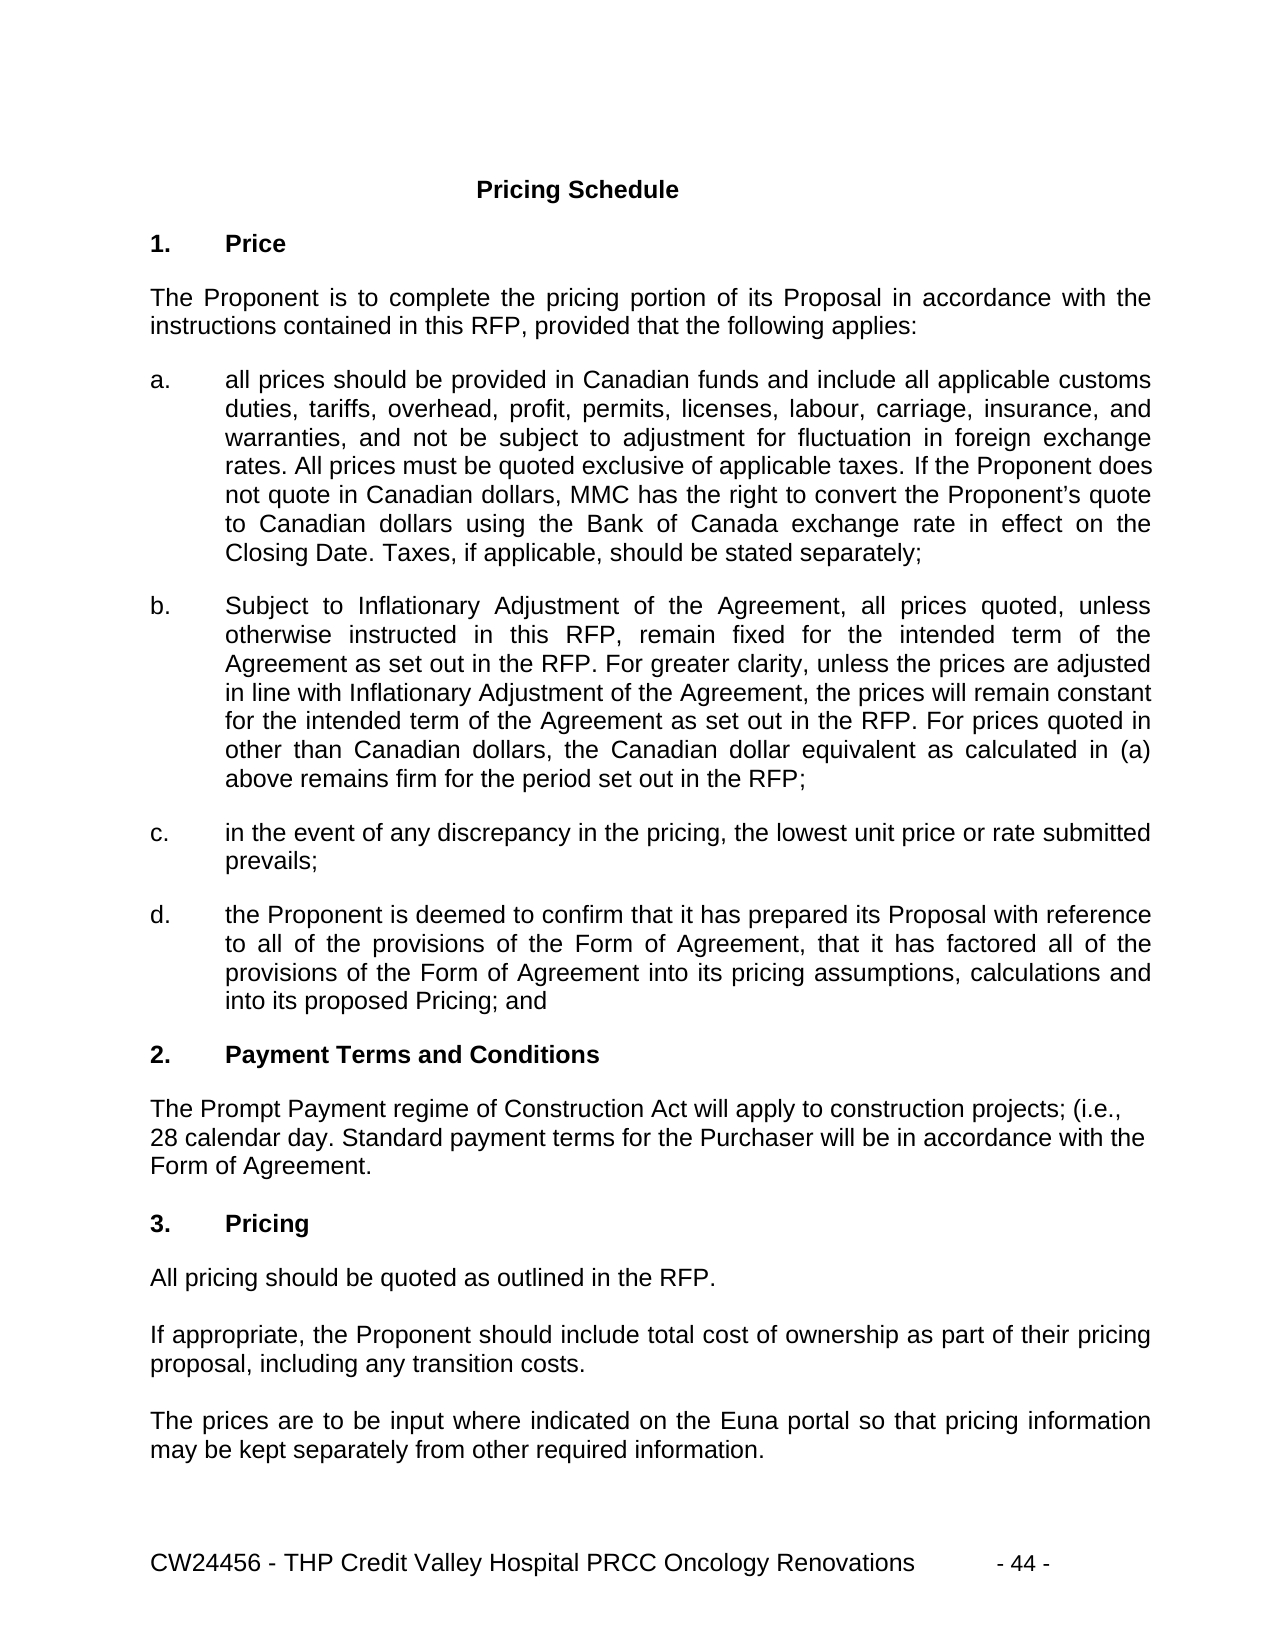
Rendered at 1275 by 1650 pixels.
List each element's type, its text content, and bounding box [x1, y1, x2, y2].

subtitle the Proponent is deemed to confirm that it has prepared its Proposal with reference to all of the provisions of the Form of Agreement, that it has factored all of the provisions of the Form of Agreement into its pricing assumptions, calculations and into its proposed Pricing; and [150, 900, 1153, 1015]
list Payment Terms and Conditions [150, 1040, 1153, 1069]
list Price [150, 229, 1153, 257]
text The Prompt Payment regime of Construction Act will apply to construction projects; (i.e., 28 calendar day. Standard payment terms for the Purchaser will be in accordance with the Form of Agreement. [150, 1094, 1153, 1180]
subtitle Subject to Inflationary Adjustment of the Agreement, all prices quoted, unless otherwise instructed in this RFP, remain fixed for the intended term of the Agreement as set out in the RFP. For greater clarity, unless the prices are adjusted in line with Inflationary Adjustment of the Agreement, the prices will remain constant for the intended term of the Agreement as set out in the RFP. For prices quoted in other than Canadian dollars, the Canadian dollar equivalent as calculated in (a) above remains firm for the period set out in the RFP; [150, 591, 1153, 792]
text All pricing should be quoted as outlined in the RFP. [150, 1262, 1153, 1291]
text If appropriate, the Proponent should include total cost of ownership as part of their pricing proposal, including any transition costs. [150, 1320, 1153, 1377]
subtitle in the event of any discrepancy in the pricing, the lowest unit price or rate submitted prevails; [150, 817, 1153, 875]
text The prices are to be input where indicated on the Euna portal so that pricing information may be kept separately from other required information. [150, 1406, 1153, 1464]
subtitle Pricing Schedule [476, 175, 1153, 204]
list Pricing [150, 1209, 1153, 1237]
text The Proponent is to complete the pricing portion of its Proposal in accordance with the instructions contained in this RFP, provided that the following applies: [150, 282, 1153, 340]
subtitle all prices should be provided in Canadian funds and include all applicable customs duties, tariffs, overhead, profit, permits, licenses, labour, carriage, insurance, and warranties, and not be subject to adjustment for fluctuation in foreign exchange rates. All prices must be quoted exclusive of applicable taxes. If the Proponent does not quote in Canadian dollars, MMC has the right to convert the Proponent’s quote to Canadian dollars using the Bank of Canada exchange rate in effect on the Closing Date. Taxes, if applicable, should be stated separately; [150, 365, 1153, 566]
